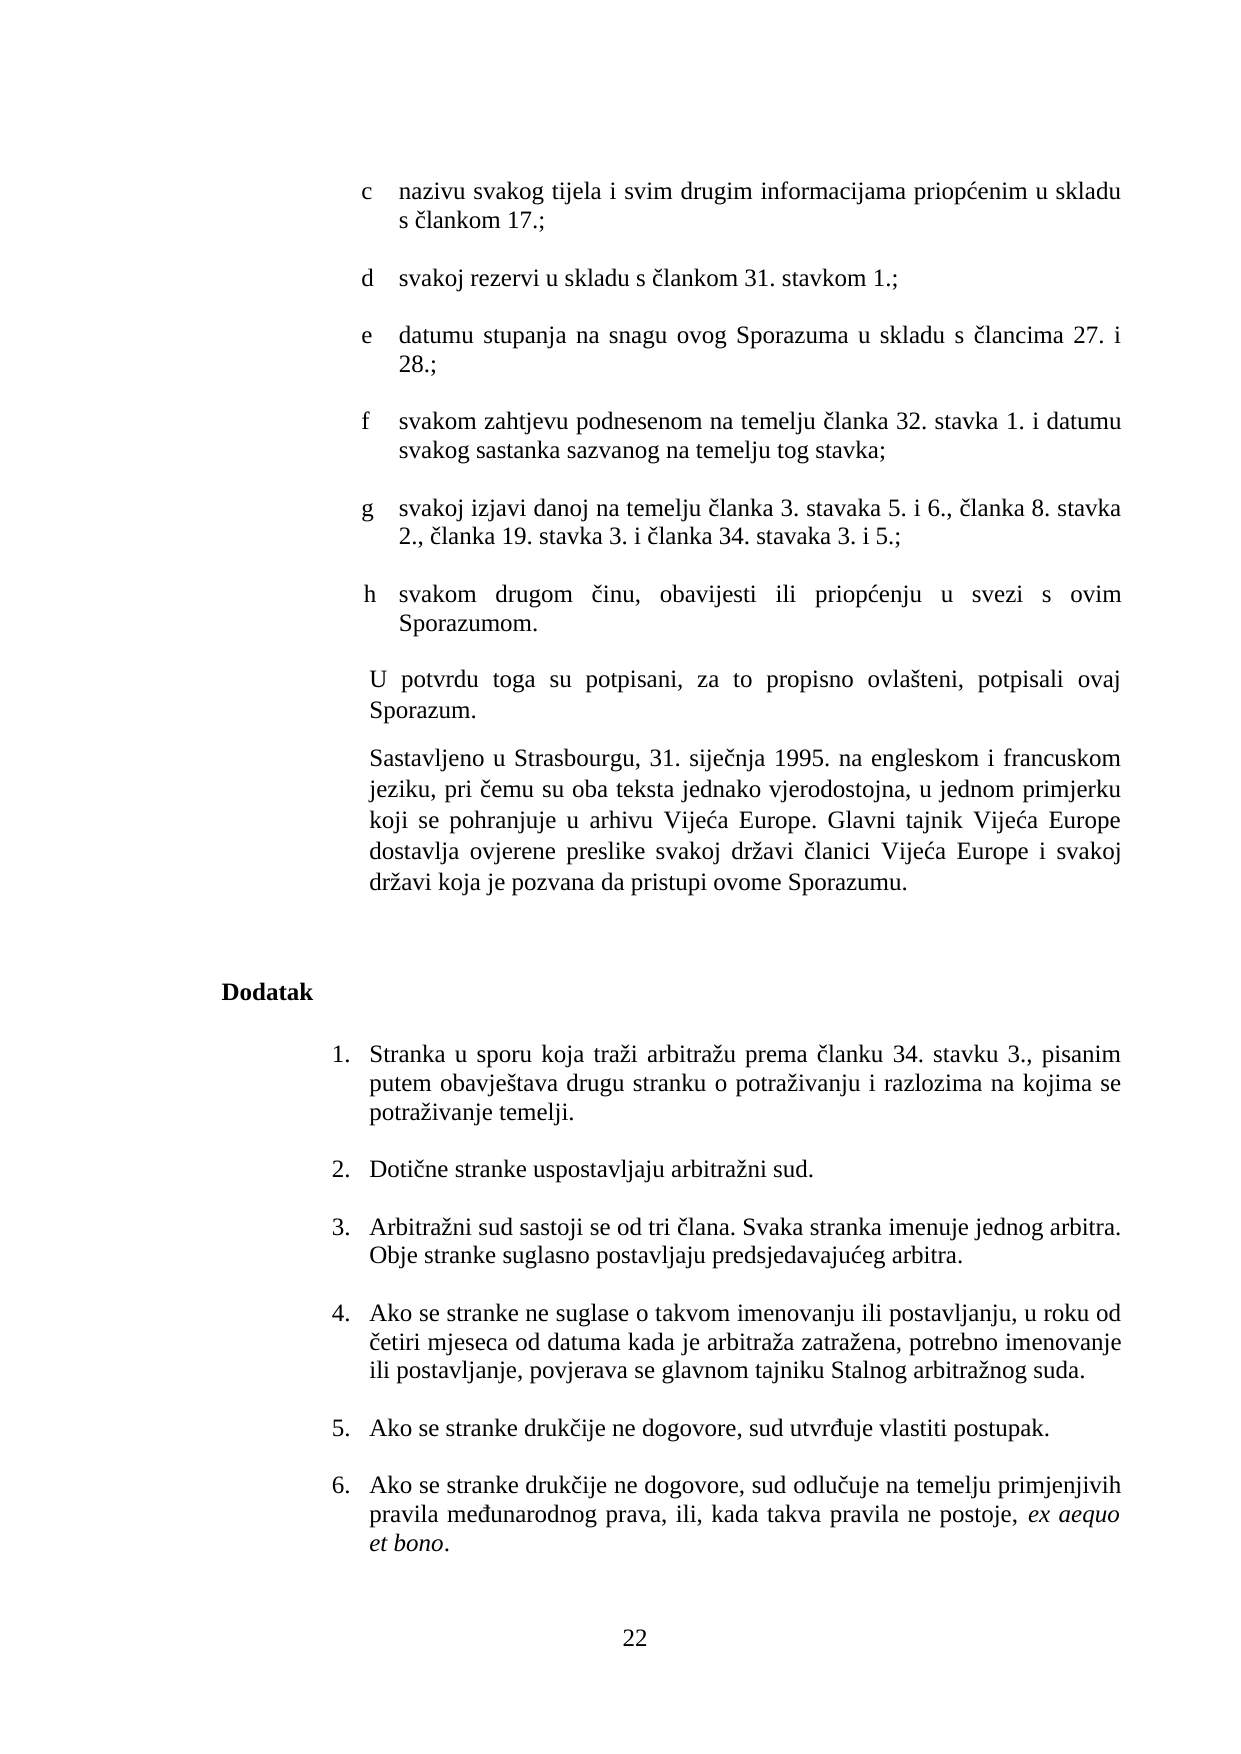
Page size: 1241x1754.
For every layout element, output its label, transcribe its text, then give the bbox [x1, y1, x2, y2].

list nazivu svakog tijela i svim drugim informacijama priopćenim u skladu s člankom 17.; [361, 176, 1122, 234]
list svakom zahtjevu podnesenom na temelju članka 32. stavka 1. i datumu svakog sastanka sazvanog na temelju tog stavka; [361, 406, 1122, 464]
list Ako se stranke drukčije ne dogovore, sud utvrđuje vlastiti postupak. [332, 1413, 1122, 1442]
list svakom drugom činu, obavijesti ili priopćenju u svezi s ovim Sporazumom. [363, 579, 1122, 636]
list Stranka u sporu koja traži arbitražu prema članku 34. stavku 3., pisanim putem obavještava drugu stranku o potraživanju i razlozima na kojima se potraživanje temelji. [332, 1039, 1122, 1125]
list datumu stupanja na snagu ovog Sporazuma u skladu s člancima 27. i 28.; [361, 320, 1122, 378]
list svakoj izjavi danoj na temelju članka 3. stavaka 5. i 6., članka 8. stavka 2., članka 19. stavka 3. i članka 34. stavaka 3. i 5.; [361, 493, 1122, 550]
text Dodatak [221, 977, 1122, 1006]
list Arbitražni sud sastoji se od tri člana. Svaka stranka imenuje jednog arbitra. Obje stranke suglasno postavljaju predsjedavajućeg arbitra. [332, 1212, 1122, 1269]
list svakoj rezervi u skladu s člankom 31. stavkom 1.; [361, 263, 1122, 291]
list Dotične stranke uspostavljaju arbitražni sud. [332, 1154, 1122, 1183]
text U potvrdu toga su potpisani, za to propisno ovlašteni, potpisali ovaj Sporazum. [369, 664, 1122, 724]
list Ako se stranke ne suglase o takvom imenovanju ili postavljanju, u roku od četiri mjeseca od datuma kada je arbitraža zatražena, potrebno imenovanje ili postavljanje, povjerava se glavnom tajniku Stalnog arbitražnog suda. [332, 1298, 1122, 1384]
list Ako se stranke drukčije ne dogovore, sud odlučuje na temelju primjenjivih pravila međunarodnog prava, ili, kada takva pravila ne postoje, ex aequo et bono. [332, 1470, 1122, 1557]
text Sastavljeno u Strasbourgu, 31. siječnja 1995. na engleskom i francuskom jeziku, pri čemu su oba teksta jednako vjerodostojna, u jednom primjerku koji se pohranjuje u arhivu Vijeća Europe. Glavni tajnik Vijeća Europe dostavlja ovjerene preslike svakoj državi članici Vijeća Europe i svakoj državi koja je pozvana da pristupi ovome Sporazumu. [369, 743, 1122, 896]
